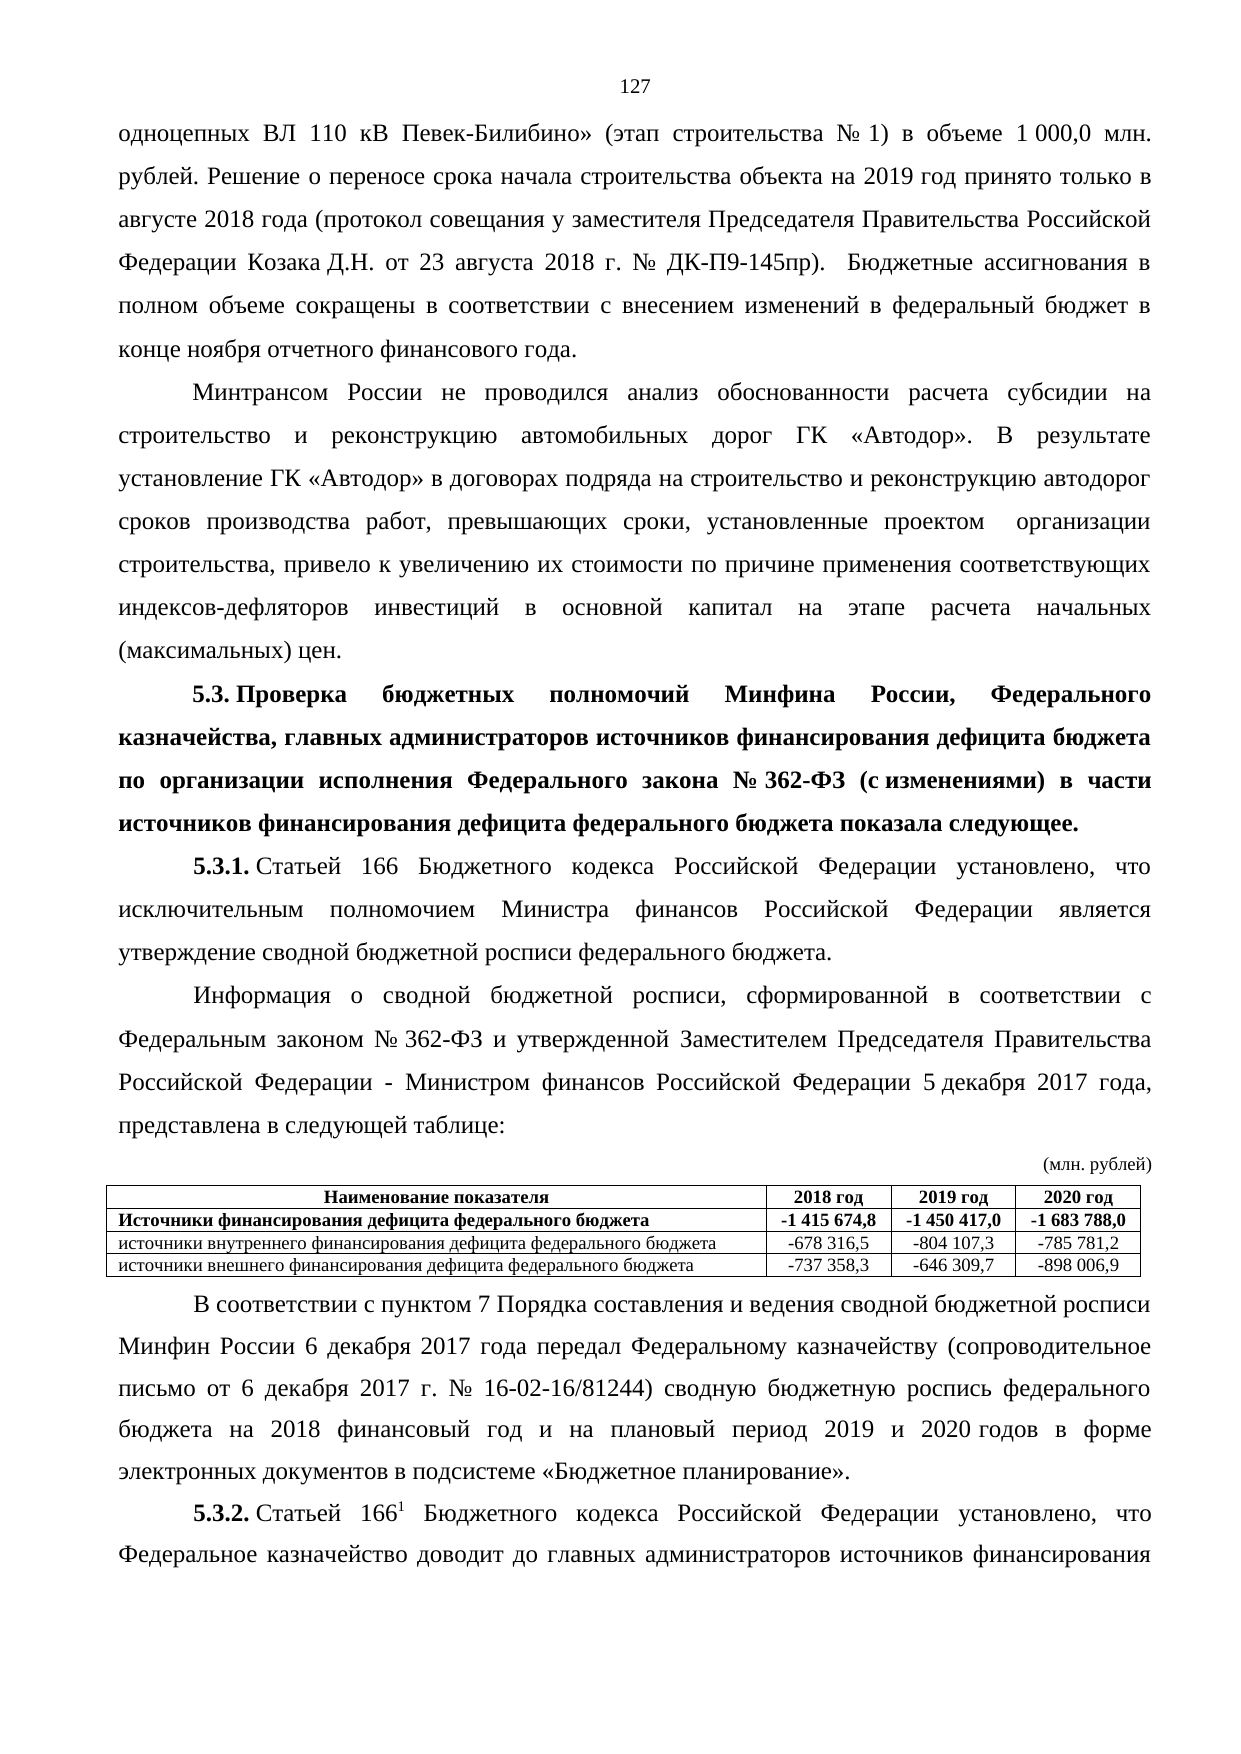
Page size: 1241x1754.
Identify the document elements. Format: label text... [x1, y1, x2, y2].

table_cell -678 316,5 [767, 1232, 891, 1253]
table_cell -785 781,2 [1016, 1232, 1140, 1253]
table_header 2019 год [892, 1186, 1015, 1208]
table_cell -1 683 788,0 [1016, 1209, 1140, 1231]
text В соответствии с пунктом 7 Порядка составления и ведения сводной бюджетной росписи Минфин России 6 декабря 2017 года передал Федеральному казначейству (сопроводительное письмо от 6 декабря 2017 г. № 16-02-16/81244) сводную бюджетную роспись федерального бюджета на 2018 финансовый год и на плановый период 2019 и 2020 годов в форме электронных документов в подсистеме «Бюджетное планирование». [118, 1289, 1152, 1485]
table_cell -737 358,3 [767, 1254, 891, 1276]
table_cell -646 309,7 [892, 1254, 1015, 1276]
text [118, 1498, 1152, 1568]
text Информация о сводной бюджетной росписи, сформированной в соответствии с Федеральным законом № 362-ФЗ и утвержденной Заместителем Председателя Правительства Российской Федерации - Министром финансов Российской Федерации 5 декабря 2017 года, представлена в следующей таблице: [118, 981, 1152, 1139]
table_header 2020 год [1016, 1186, 1140, 1208]
text Минтрансом России не проводился анализ обоснованности расчета субсидии на строительство и реконструкцию автомобильных дорог ГК «Автодор». В результате установление ГК «Автодор» в договорах подряда на строительство и реконструкцию автодорог сроков производства работ, превышающих сроки, установленные проектом организации строительства, привело к увеличению их стоимости по причине применения соответствующих индексов-дефляторов инвестиций в основной капитал на этапе расчета начальных (максимальных) цен. [118, 377, 1152, 664]
table_cell источники внешнего финансирования дефицита федерального бюджета [107, 1254, 766, 1276]
table_cell -1 415 674,8 [767, 1209, 891, 1231]
table_cell Источники финансирования дефицита федерального бюджета [107, 1209, 766, 1231]
table_header Наименование показателя [107, 1186, 766, 1208]
text (млн. рублей) [118, 1153, 1152, 1175]
table_cell -898 006,9 [1016, 1254, 1140, 1276]
table_cell -1 450 417,0 [892, 1209, 1015, 1231]
text 5.3.1. Статьей 166 Бюджетного кодекса Российской Федерации установлено, что исключительным полномочием Министра финансов Российской Федерации является утверждение сводной бюджетной росписи федерального бюджета. [118, 851, 1152, 966]
text 5.3. Проверка бюджетных полномочий Минфина России, Федерального казначейства, главных администраторов источников финансирования дефицита бюджета по организации исполнения Федерального закона № 362-ФЗ (с изменениями) в части источников финансирования дефицита федерального бюджета показала следующее. [118, 679, 1152, 837]
table_header 2018 год [767, 1186, 891, 1208]
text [118, 118, 1152, 362]
table_cell -804 107,3 [892, 1232, 1015, 1253]
table_cell источники внутреннего финансирования дефицита федерального бюджета [107, 1232, 766, 1253]
